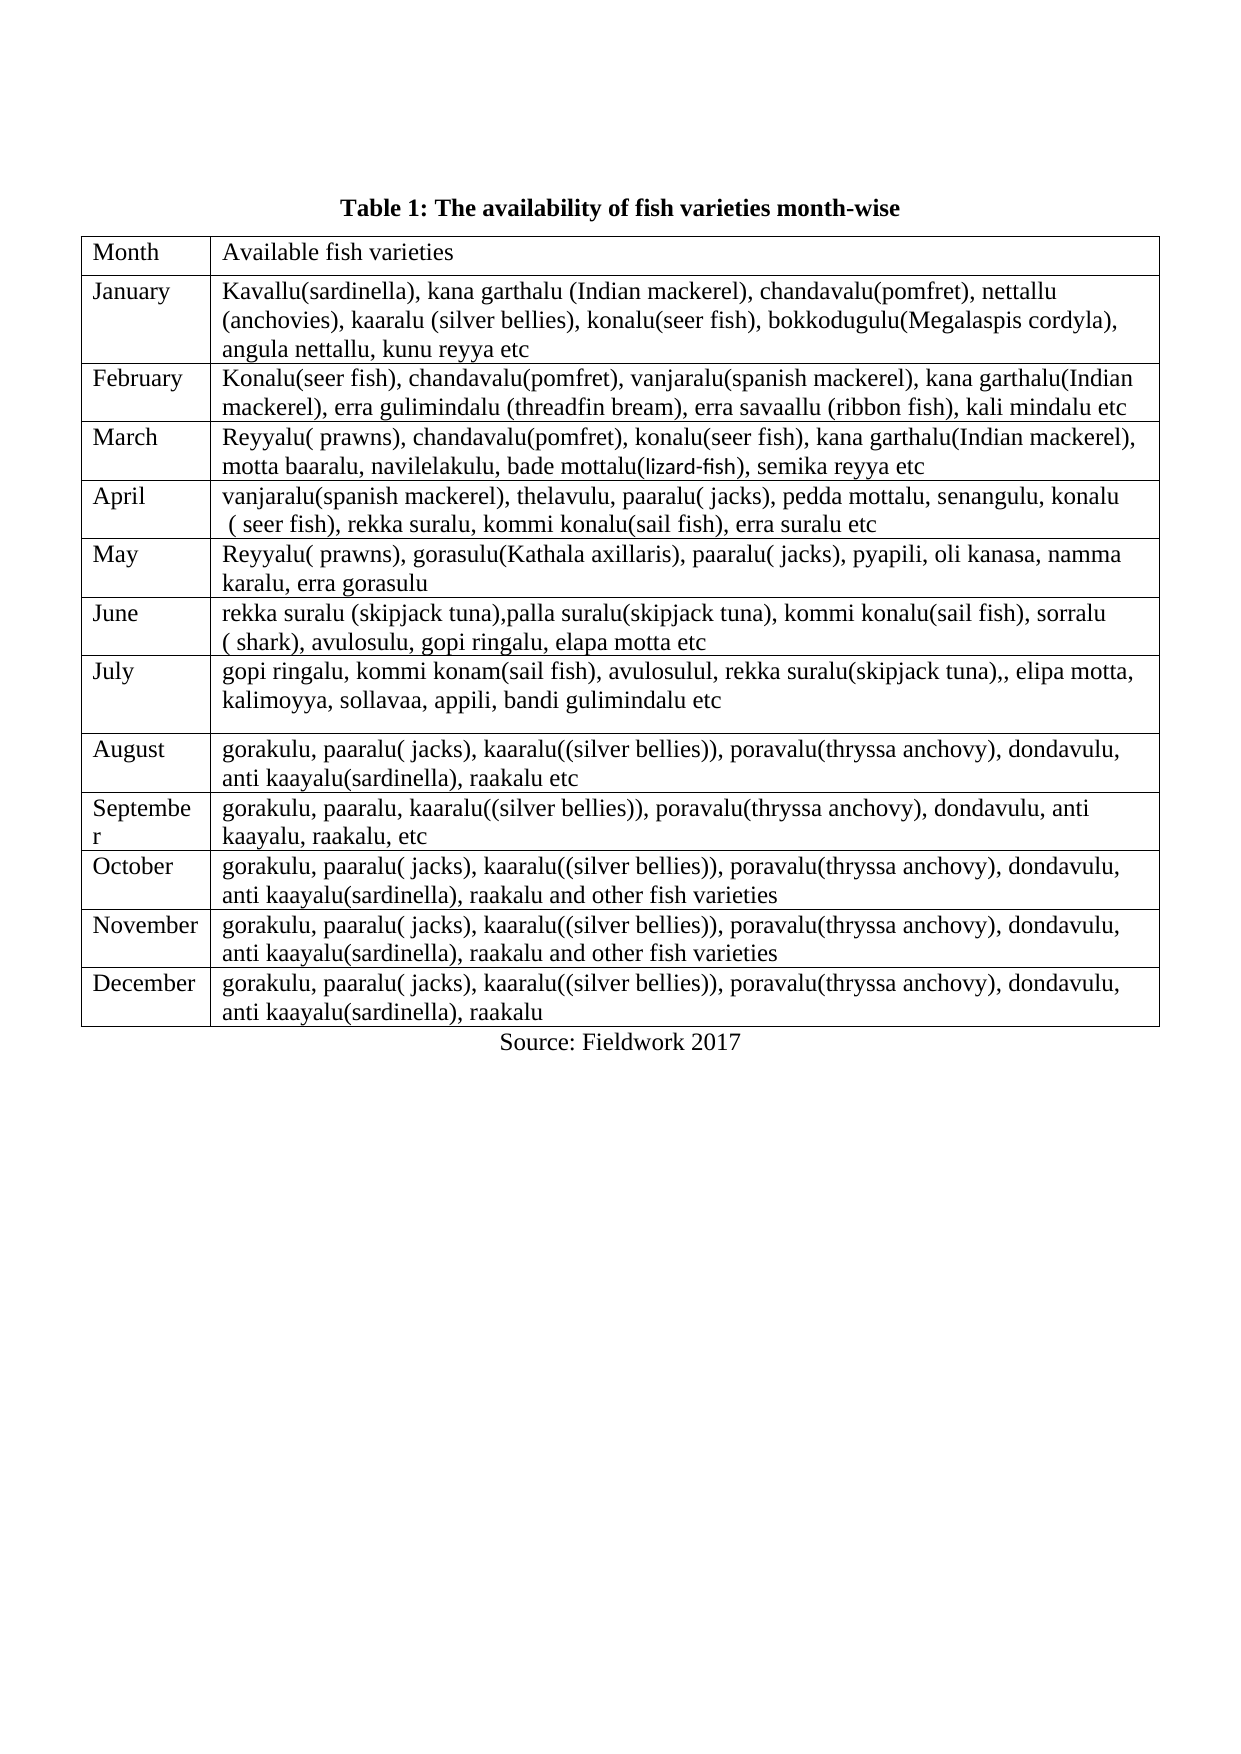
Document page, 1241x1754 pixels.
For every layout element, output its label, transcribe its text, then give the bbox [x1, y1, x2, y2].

table_cell gopi ringalu, kommi konam(sail fish), avulosulul, rekka suralu(skipjack tuna),, elipa motta, kalimoyya, sollavaa, appili, bandi gulimindalu etc [211, 656, 1159, 733]
table_cell February [82, 364, 210, 421]
table_cell vanjaralu(spanish mackerel), thelavulu, paaralu( jacks), pedda mottalu, senangulu, konalu ( seer fish), rekka suralu, kommi konalu(sail fish), erra suralu etc [211, 481, 1159, 538]
table_cell December [82, 968, 210, 1026]
table_cell January [82, 276, 210, 362]
table_cell October [82, 851, 210, 909]
table_cell March [82, 422, 210, 480]
table_header Available fish varieties [211, 237, 1159, 275]
table_cell Konalu(seer fish), chandavalu(pomfret), vanjaralu(spanish mackerel), kana garthalu(Indian mackerel), erra gulimindalu (threadfin bream), erra savaallu (ribbon fish), kali mindalu etc [211, 364, 1159, 421]
table_cell August [82, 734, 210, 792]
table_cell gorakulu, paaralu( jacks), kaaralu((silver bellies)), poravalu(thryssa anchovy), dondavulu, anti kaayalu(sardinella), raakalu and other fish varieties [211, 851, 1159, 909]
table_header Month [82, 237, 210, 275]
table_cell April [82, 481, 210, 538]
table_cell September [82, 793, 210, 850]
table_cell Kavallu(sardinella), kana garthalu (Indian mackerel), chandavalu(pomfret), nettallu (anchovies), kaaralu (silver bellies), konalu(seer fish), bokkodugulu(Megalaspis cordyla), angula nettallu, kunu reyya etc [211, 276, 1159, 362]
text Source: Fieldwork 2017 [150, 1027, 1090, 1056]
table_cell May [82, 539, 210, 597]
table_cell gorakulu, paaralu, kaaralu((silver bellies)), poravalu(thryssa anchovy), dondavulu, anti kaayalu, raakalu, etc [211, 793, 1159, 850]
table_cell Reyyalu( prawns), chandavalu(pomfret), konalu(seer fish), kana garthalu(Indian mackerel), motta baaralu, navilelakulu, bade mottalu(lizard-fish), semika reyya etc [211, 422, 1159, 480]
table_cell July [82, 656, 210, 733]
table_cell November [82, 910, 210, 967]
table_cell rekka suralu (skipjack tuna),palla suralu(skipjack tuna), kommi konalu(sail fish), sorralu ( shark), avulosulu, gopi ringalu, elapa motta etc [211, 598, 1159, 655]
table_cell gorakulu, paaralu( jacks), kaaralu((silver bellies)), poravalu(thryssa anchovy), dondavulu, anti kaayalu(sardinella), raakalu etc [211, 734, 1159, 792]
table_cell June [82, 598, 210, 655]
table_cell gorakulu, paaralu( jacks), kaaralu((silver bellies)), poravalu(thryssa anchovy), dondavulu, anti kaayalu(sardinella), raakalu and other fish varieties [211, 910, 1159, 967]
table_cell Reyyalu( prawns), gorasulu(Kathala axillaris), paaralu( jacks), pyapili, oli kanasa, namma karalu, erra gorasulu [211, 539, 1159, 597]
table_cell gorakulu, paaralu( jacks), kaaralu((silver bellies)), poravalu(thryssa anchovy), dondavulu, anti kaayalu(sardinella), raakalu [211, 968, 1159, 1026]
text Table 1: The availability of fish varieties month-wise [150, 193, 1090, 222]
